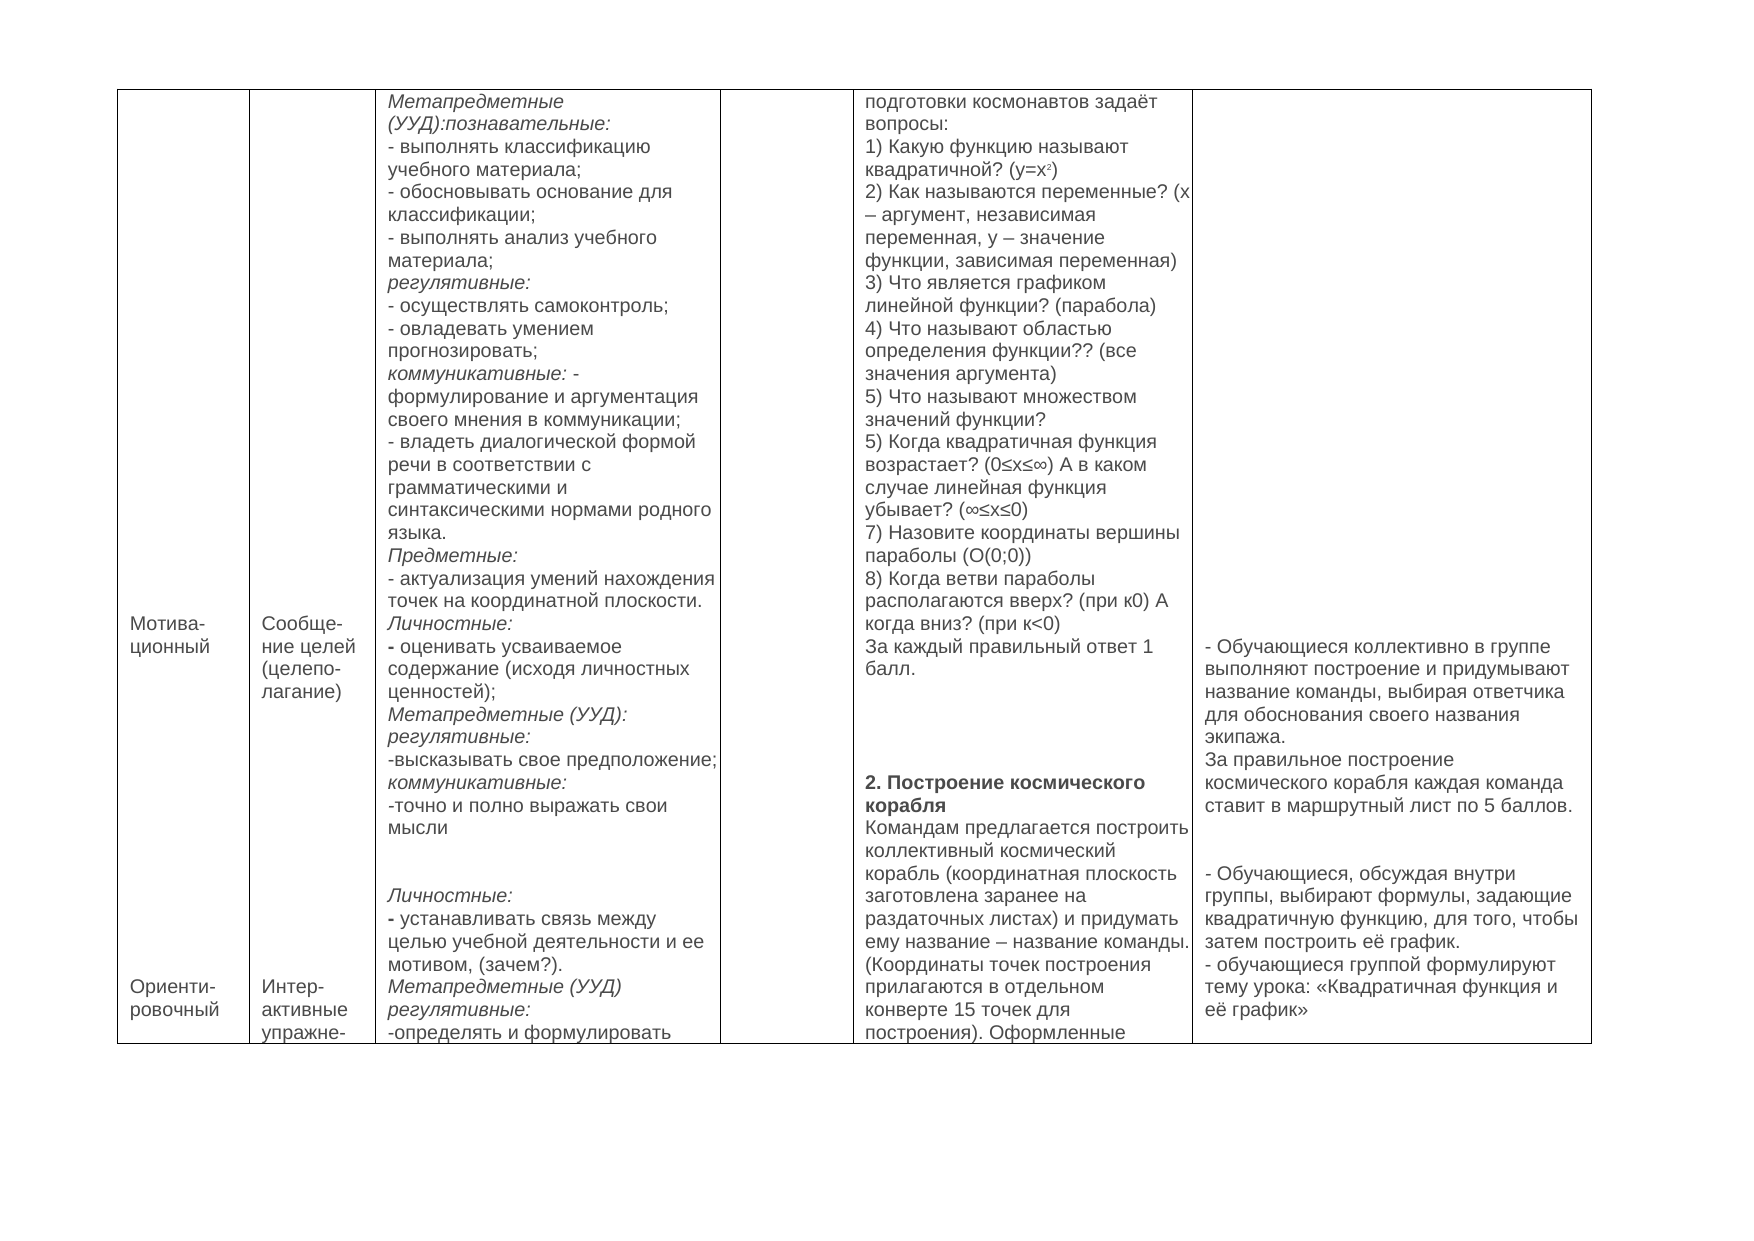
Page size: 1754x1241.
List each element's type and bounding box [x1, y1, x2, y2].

table_cell [250, 90, 375, 1043]
table_cell [376, 90, 720, 1043]
table_cell [1193, 90, 1591, 1043]
table_cell [721, 90, 853, 1043]
table_cell [118, 90, 249, 1043]
table_cell [854, 90, 1192, 1043]
